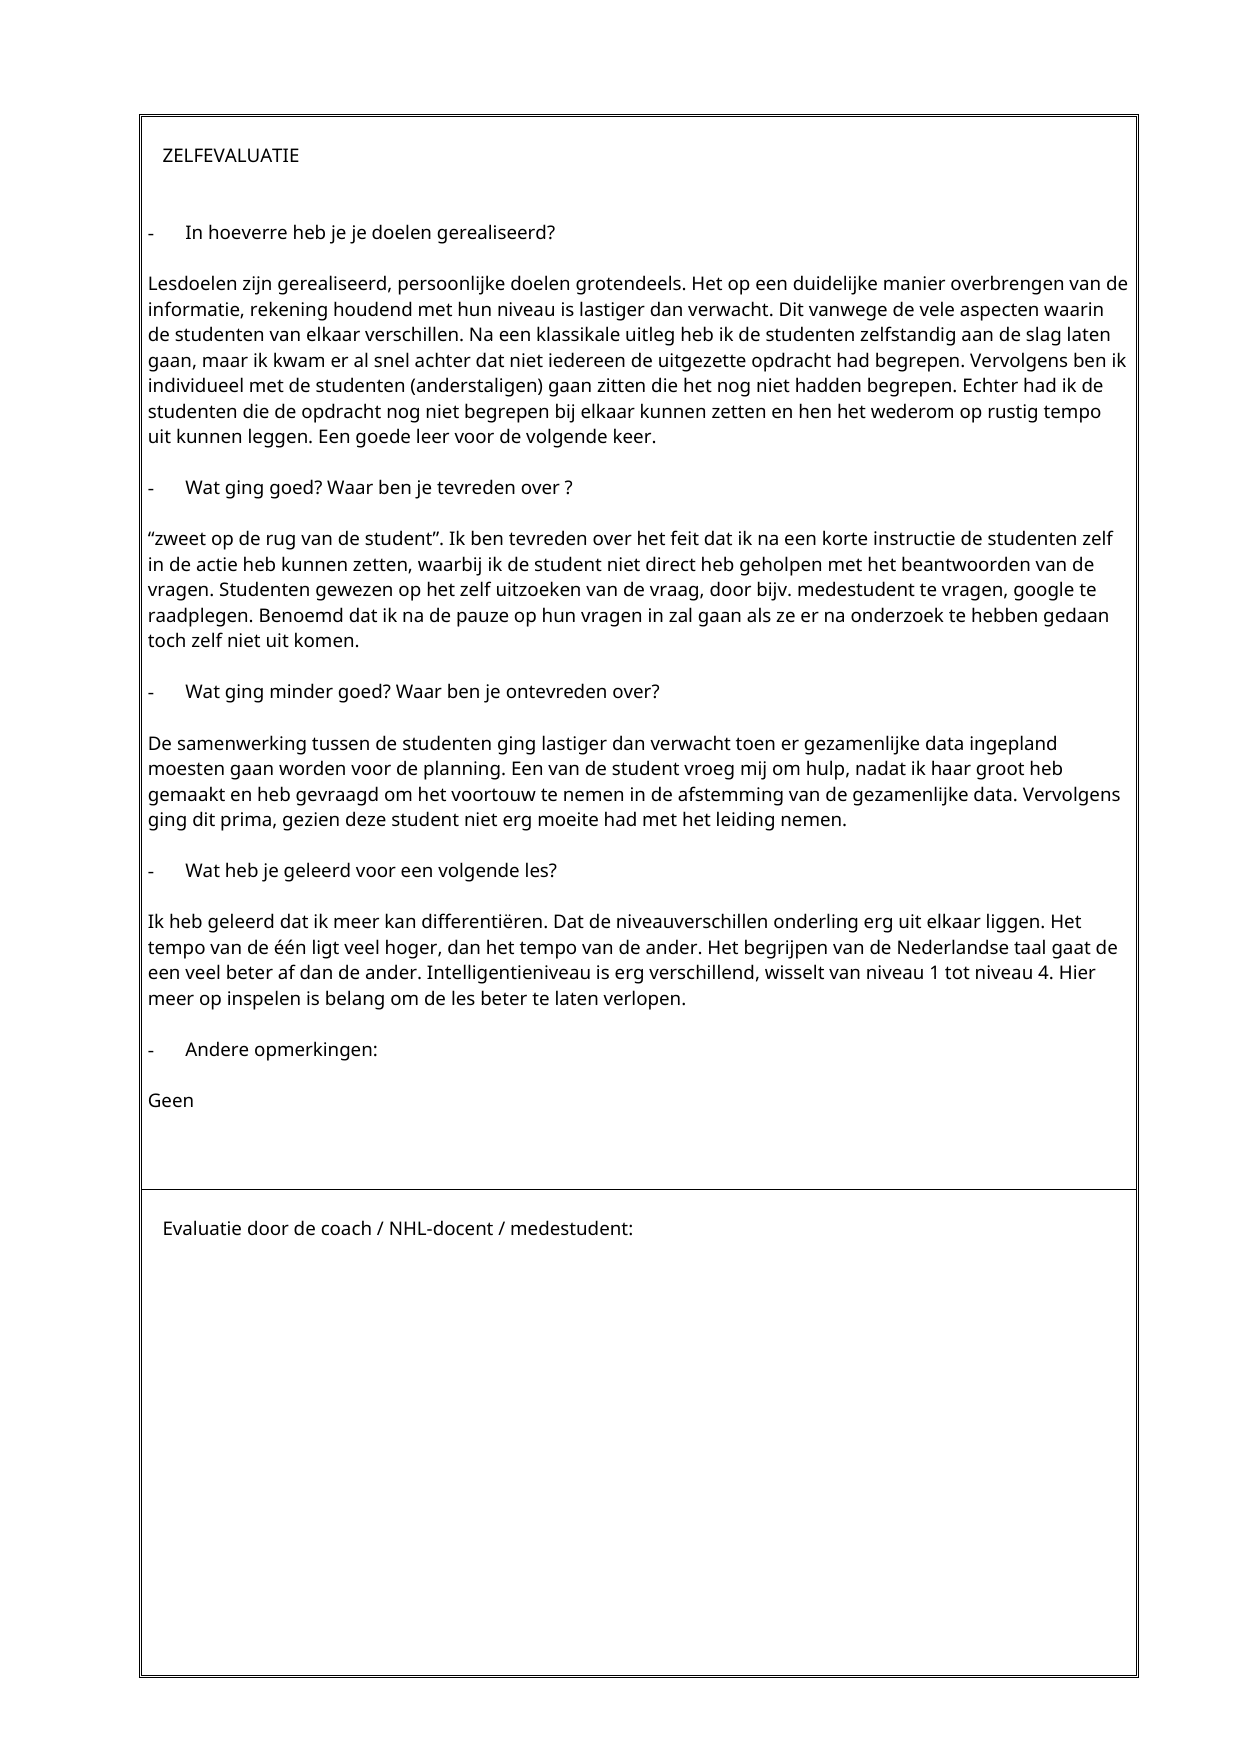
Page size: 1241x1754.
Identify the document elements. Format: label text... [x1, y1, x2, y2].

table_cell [142, 1190, 1136, 1675]
table_header ZELFEVALUATIE In hoeverre heb je je doelen gerealiseerd? Lesdoelen zijn gerealiseerd, persoonlijke doelen grotendeels. Het op een duidelijke manier overbrengen van de informatie, rekening houdend met hun niveau is lastiger dan verwacht. Dit vanwege de vele aspecten waarin de studenten van elkaar verschillen. Na een klassikale uitleg heb ik de studenten zelfstandig aan de slag laten gaan, maar ik kwam er al snel achter dat niet iedereen de uitgezette opdracht had begrepen. Vervolgens ben ik individueel met de studenten (anderstaligen) gaan zitten die het nog niet hadden begrepen. Echter had ik de studenten die de opdracht nog niet begrepen bij elkaar kunnen zetten en hen het wederom op rustig tempo uit kunnen leggen. Een goede leer voor de volgende keer. Wat ging goed? Waar ben je tevreden over ? “zweet op de rug van de student”. Ik ben tevreden over het feit dat ik na een korte instructie de studenten zelf in de actie heb kunnen zetten, waarbij ik de student niet direct heb geholpen met het beantwoorden van de vragen. Studenten gewezen op het zelf uitzoeken van de vraag, door bijv. medestudent te vragen, google te raadplegen. Benoemd dat ik na de pauze op hun vragen in zal gaan als ze er na onderzoek te hebben gedaan toch zelf niet uit komen. Wat ging minder goed? Waar ben je ontevreden over? De samenwerking tussen de studenten ging lastiger dan verwacht toen er gezamenlijke data ingepland moesten gaan worden voor de planning. Een van de student vroeg mij om hulp, nadat ik haar groot heb gemaakt en heb gevraagd om het voortouw te nemen in de afstemming van de gezamenlijke data. Vervolgens ging dit prima, gezien deze student niet erg moeite had met het leiding nemen. Wat heb je geleerd voor een volgende les? Ik heb geleerd dat ik meer kan differentiëren. Dat de niveauverschillen onderling erg uit elkaar liggen. Het tempo van de één ligt veel hoger, dan het tempo van de ander. Het begrijpen van de Nederlandse taal gaat de een veel beter af dan de ander. Intelligentieniveau is erg verschillend, wisselt van niveau 1 tot niveau 4. Hier meer op inspelen is belang om de les beter te laten verlopen. Andere opmerkingen: Geen [142, 117, 1136, 1189]
